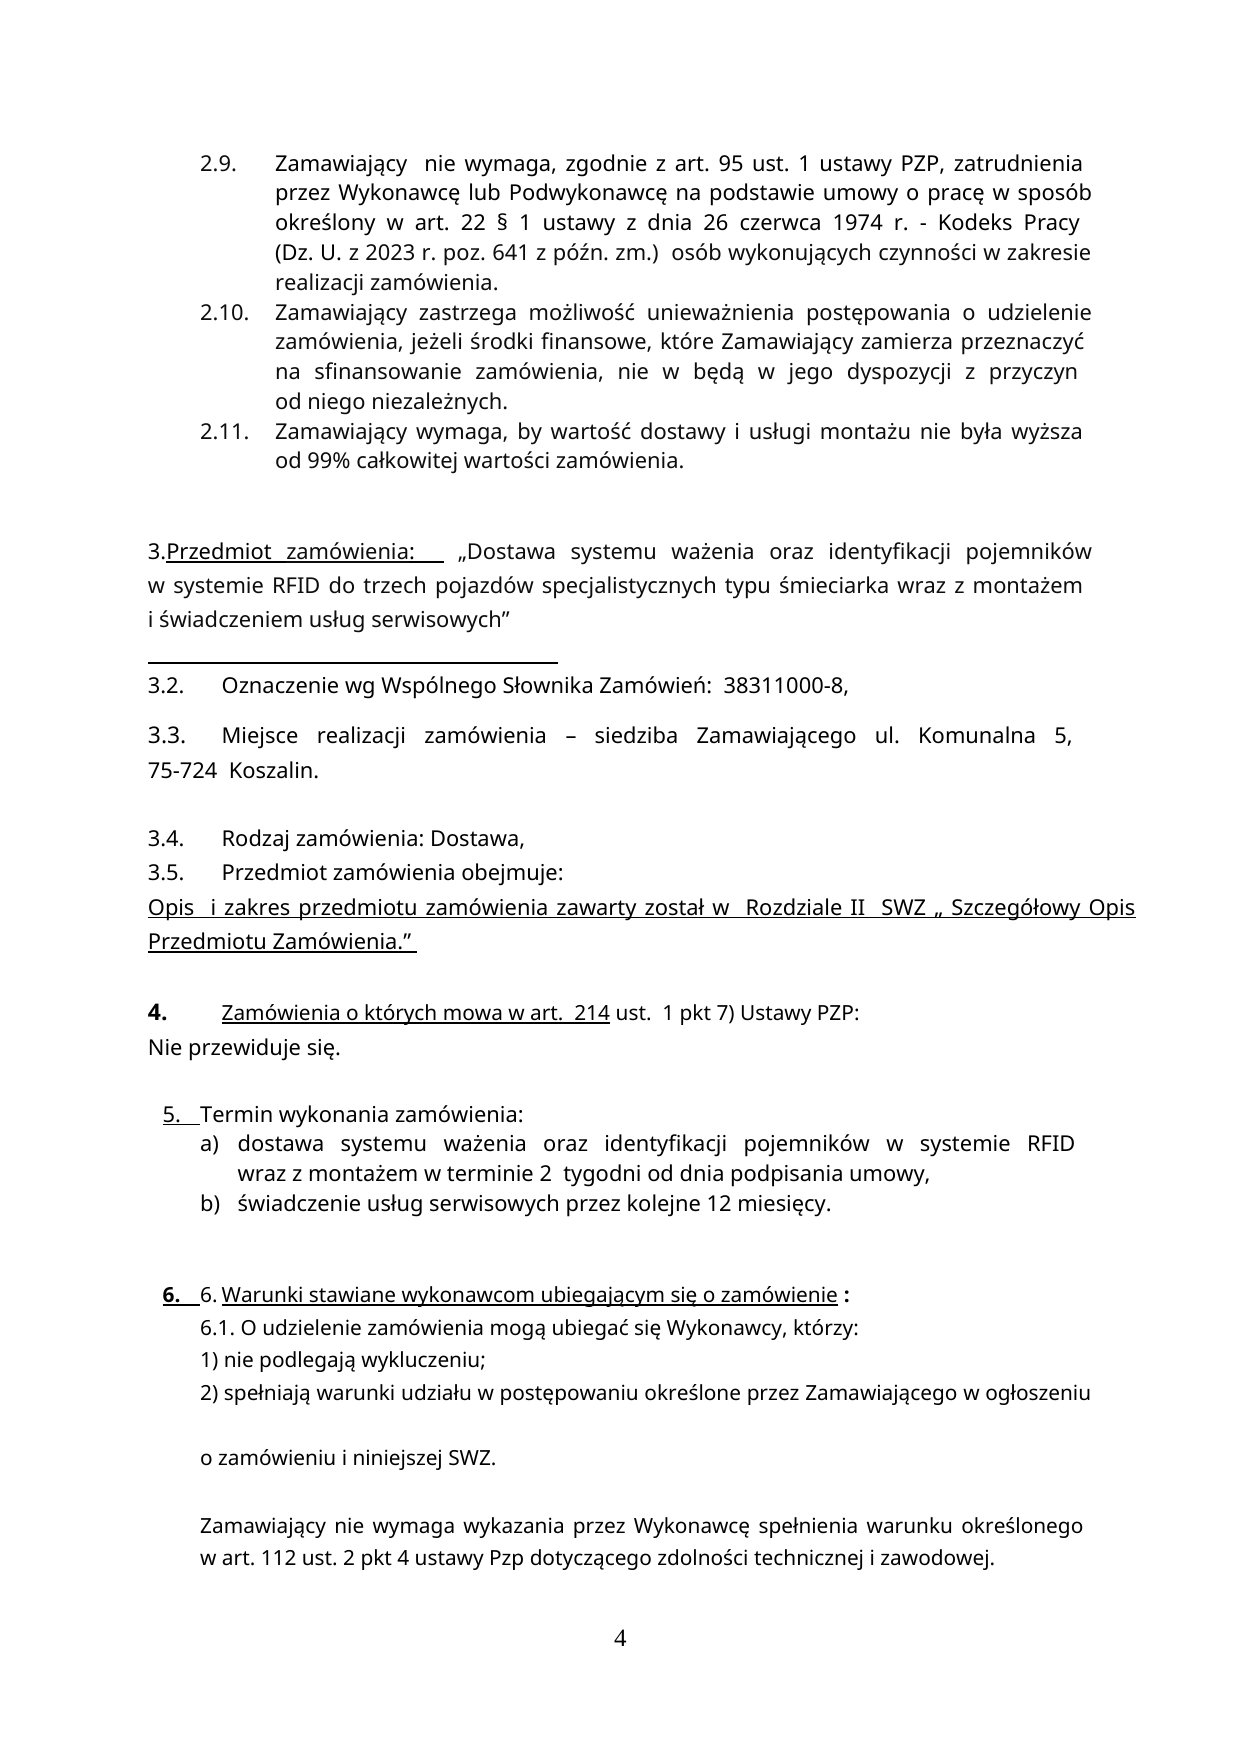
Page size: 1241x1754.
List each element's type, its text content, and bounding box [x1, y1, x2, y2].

list dostawa systemu ważenia oraz identyfikacji pojemników w systemie RFID wraz z montażem w terminie 2 tygodni od dnia podpisania umowy, [200, 1128, 1093, 1188]
text 3.2. Oznaczenie wg Wspólnego Słownika Zamówień: 38311000-8, [148, 671, 1093, 700]
list Zamawiający zastrzega możliwość unieważnienia postępowania o udzielenie zamówienia, jeżeli środki finansowe, które Zamawiający zamierza przeznaczyć na sfinansowanie zamówienia, nie w będą w jego dyspozycji z przyczyn od niego niezależnych. [200, 297, 1093, 416]
text 3.3. Miejsce realizacji zamówienia – siedziba Zamawiającego ul. Komunalna 5, 75-724 Koszalin. [148, 719, 1093, 785]
text Nie przewiduje się. [148, 1032, 1093, 1062]
list 2) spełniają warunki udziału w postępowaniu określone przez Zamawiającego w ogłoszeniu o zamówieniu i niniejszej SWZ. [200, 1378, 1093, 1472]
list Zamawiający wymaga, by wartość dostawy i usługi montażu nie była wyższa od 99% całkowitej wartości zamówienia. [200, 416, 1093, 475]
list Zamawiający nie wymaga, zgodnie z art. 95 ust. 1 ustawy PZP, zatrudnienia przez Wykonawcę lub Podwykonawcę na podstawie umowy o pracę w sposób określony w art. 22 § 1 ustawy z dnia 26 czerwca 1974 r. - Kodeks Pracy (Dz. U. z 2023 r. poz. 641 z późn. zm.) osób wykonujących czynności w zakresie realizacji zamówienia. [200, 148, 1093, 297]
list 6.1. O udzielenie zamówienia mogą ubiegać się Wykonawcy, którzy: [200, 1313, 1093, 1341]
list Zamawiający nie wymaga wykazania przez Wykonawcę spełnienia warunku określonego w art. 112 ust. 2 pkt 4 ustawy Pzp dotyczącego zdolności technicznej i zawodowej. [200, 1511, 1093, 1572]
text 3.4. Rodzaj zamówienia: Dostawa, [148, 823, 1093, 853]
text 3.5. Przedmiot zamówienia obejmuje: [148, 857, 1093, 887]
list Termin wykonania zamówienia: [162, 1098, 1093, 1128]
list świadczenie usług serwisowych przez kolejne 12 miesięcy. [200, 1188, 1093, 1218]
text 3.Przedmiot zamówienia: „Dostawa systemu ważenia oraz identyfikacji pojemników w systemie RFID do trzech pojazdów specjalistycznych typu śmieciarka wraz z montażem i świadczeniem usług serwisowych” [148, 536, 1093, 634]
text 4. Zamówienia o których mowa w art. 214 ust. 1 pkt 7) Ustawy PZP: [148, 996, 1093, 1027]
list 6. Warunki stawiane wykonawcom ubiegającym się o zamówienie : [162, 1280, 1093, 1308]
list 1) nie podlegają wykluczeniu; [200, 1345, 1093, 1374]
text Opis i zakres przedmiotu zamówienia zawarty został w Rozdziale II SWZ „ Szczegółowy Opis Przedmiotu Zamówienia.” [148, 892, 1137, 956]
